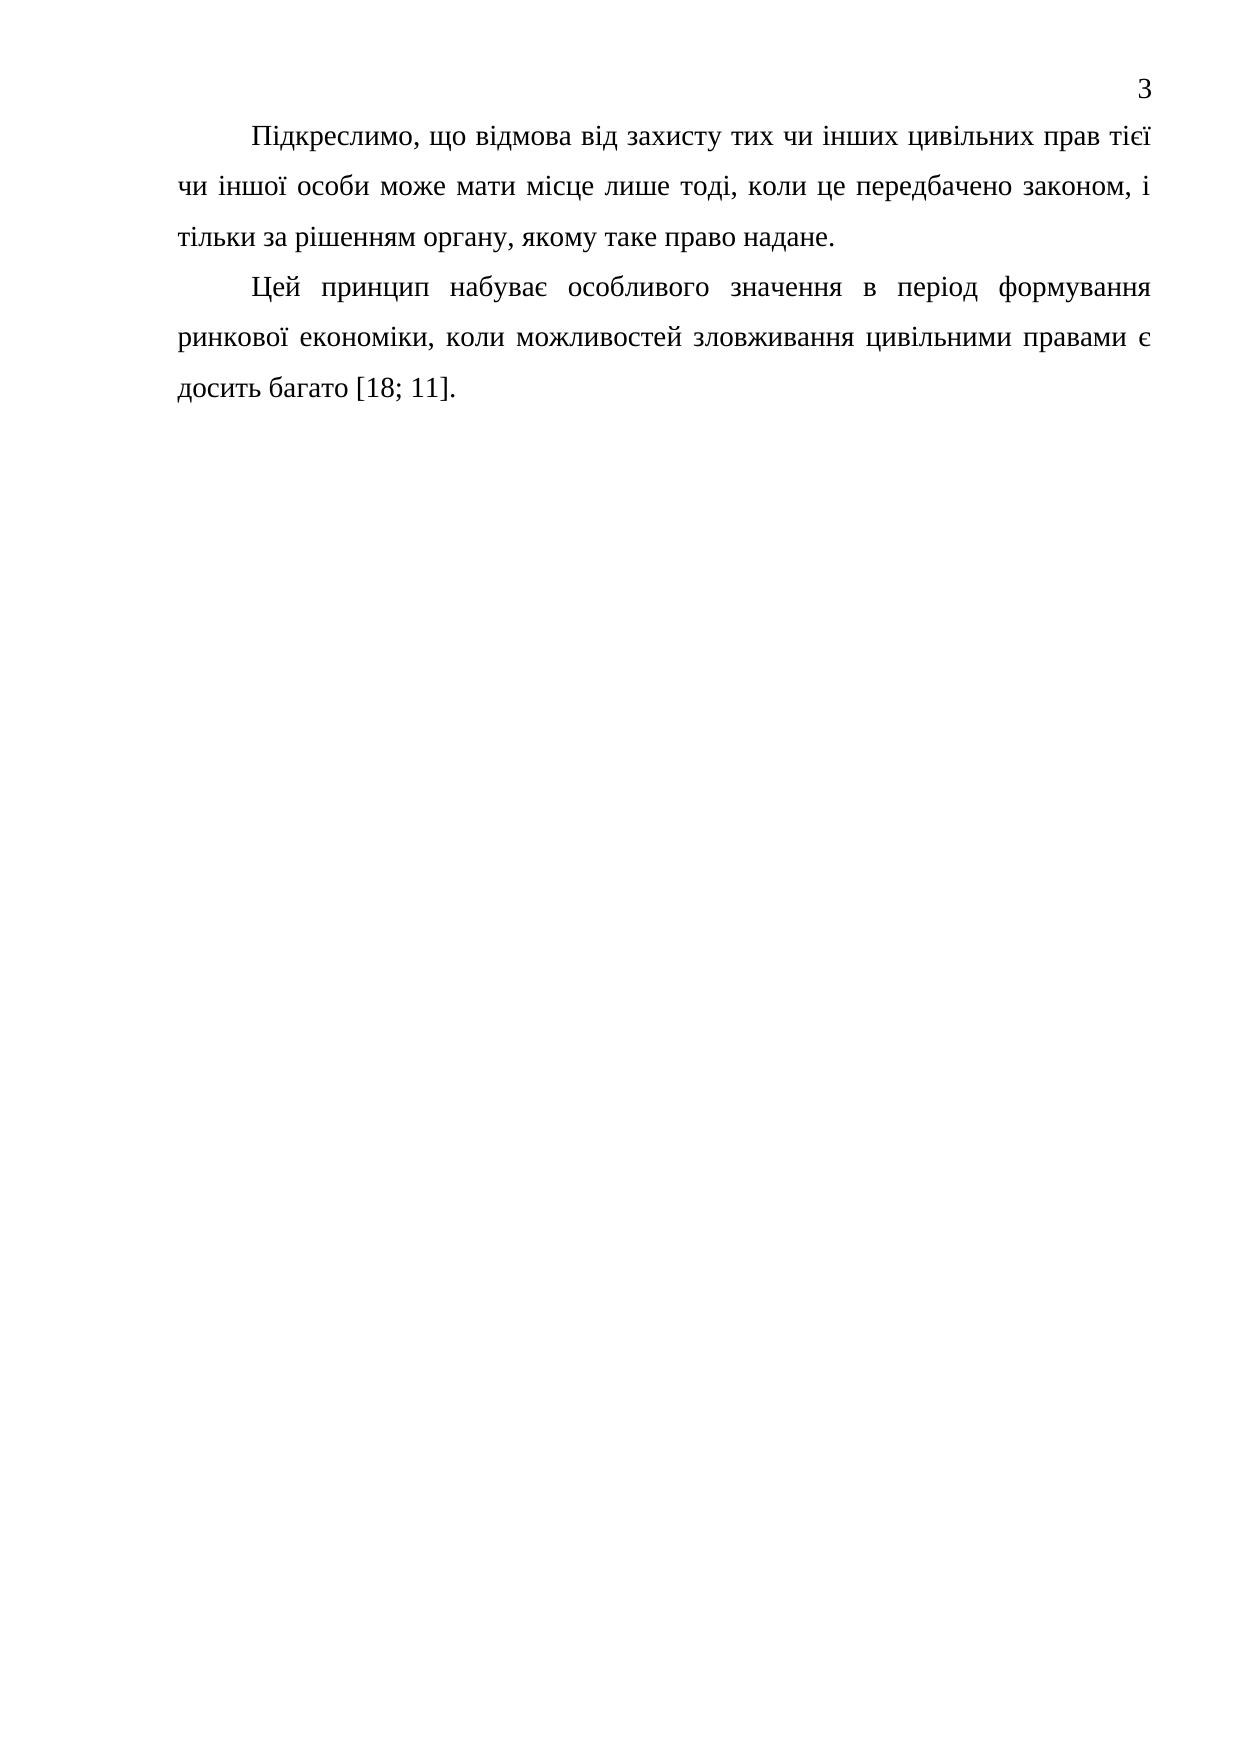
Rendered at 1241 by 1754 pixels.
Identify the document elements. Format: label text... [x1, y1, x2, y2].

text Цей принцип набуває особливого значення в період формування ринкової економіки, коли можливостей зловживання цивільними правами є досить багато [18; 11]. [177, 269, 1152, 403]
text Підкреслимо, що відмова від захисту тих чи інших цивільних прав тієї чи іншої особи може мати місце лише тоді, коли це передбачено законом, і тільки за рішенням органу, якому таке право надане. [177, 118, 1152, 252]
